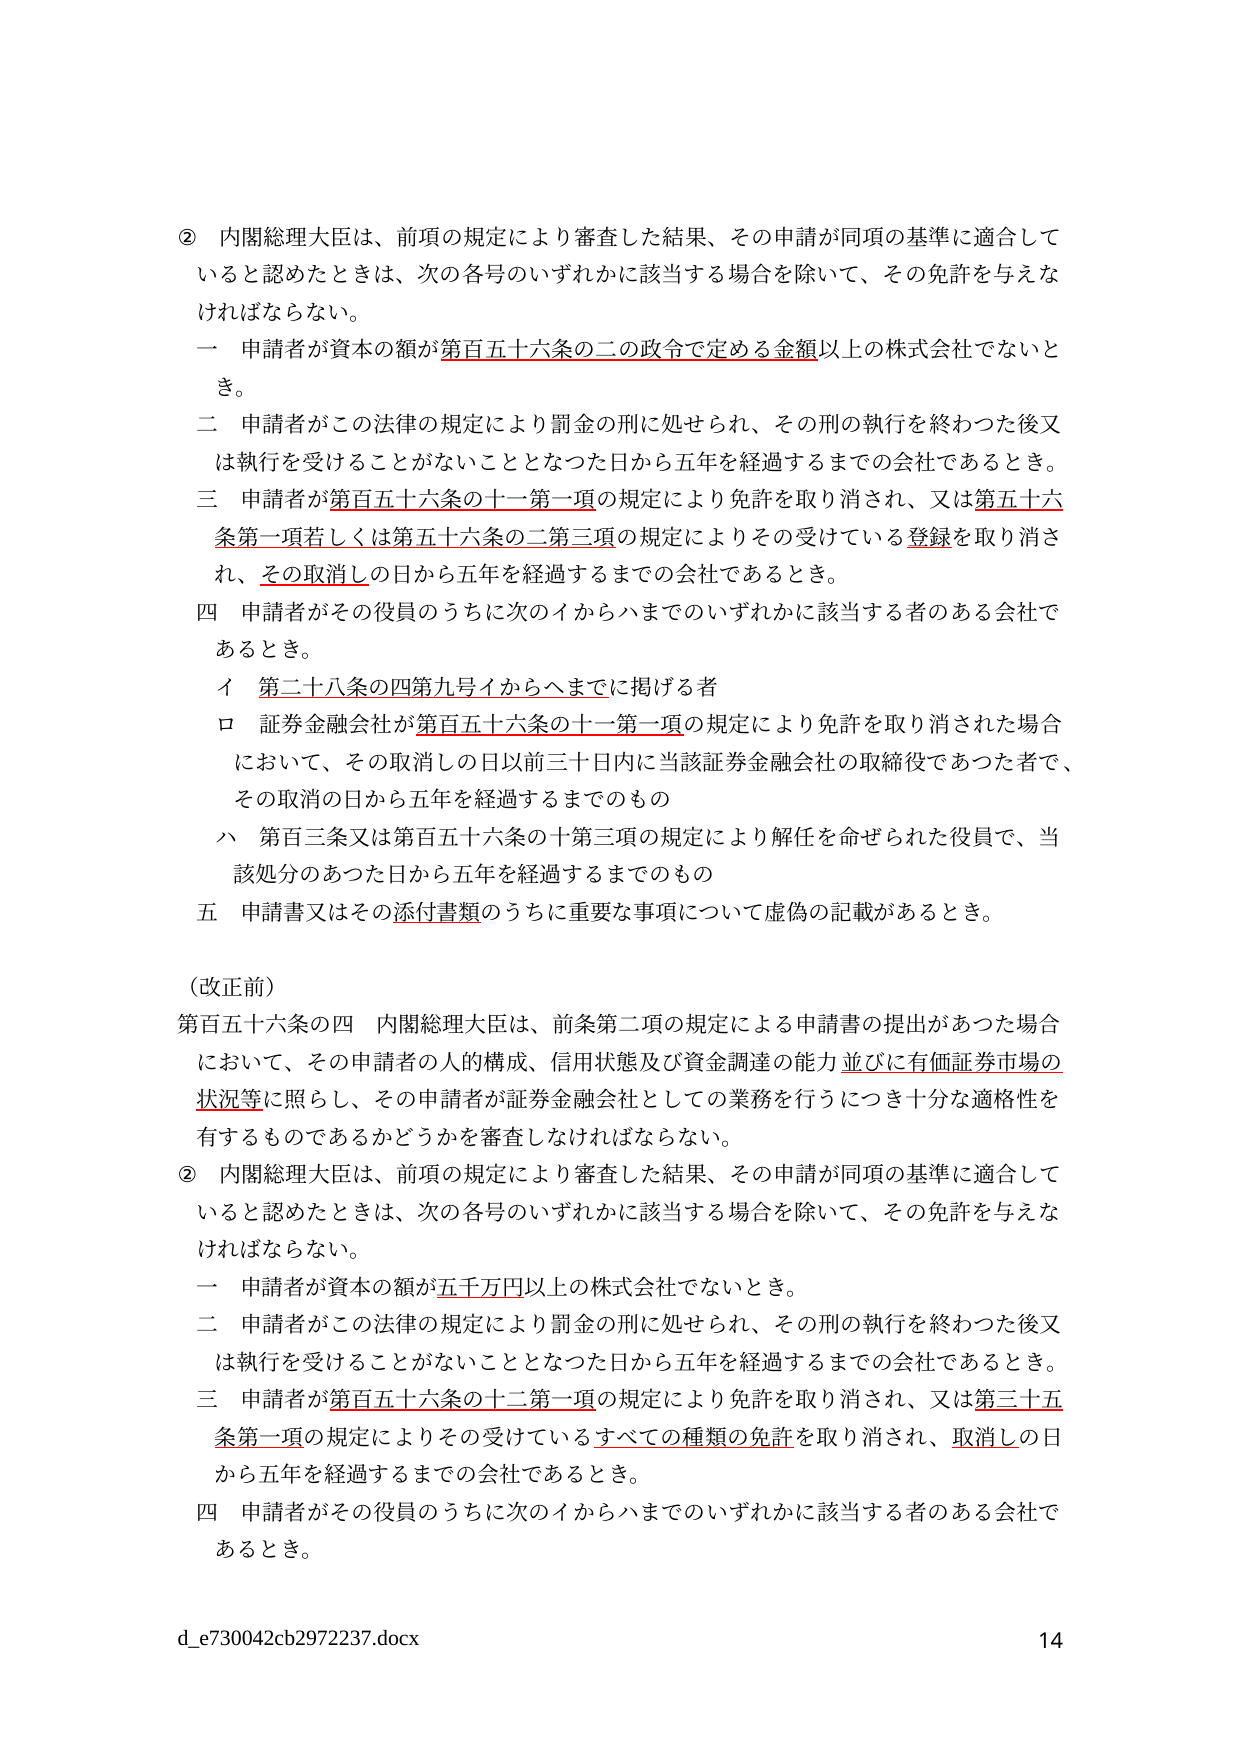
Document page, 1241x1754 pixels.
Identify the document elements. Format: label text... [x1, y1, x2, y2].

text 三 申請者が第百五十六条の十一第一項の規定により免許を取り消され、又は第五十六条第一項若しくは第五十六条の二第三項の規定によりその受けている登録を取り消され、その取消しの日から五年を経過するまでの会社であるとき。 [196, 479, 1063, 592]
text ② 内閣総理大臣は、前項の規定により審査した結果、その申請が同項の基準に適合していると認めたときは、次の各号のいずれかに該当する場合を除いて、その免許を与えなければならない。 [177, 1154, 1063, 1267]
text 第百五十六条の四 内閣総理大臣は、前条第二項の規定による申請書の提出があつた場合において、その申請者の人的構成、信用状態及び資金調達の能力並びに有価証券市場の状況等に照らし、その申請者が証券金融会社としての業務を行うにつき十分な適格性を有するものであるかどうかを審査しなければならない。 [177, 1004, 1063, 1154]
text 四 申請者がその役員のうちに次のイからハまでのいずれかに該当する者のある会社であるとき。 [196, 592, 1063, 667]
text ロ 証券金融会社が第百五十六条の十一第一項の規定により免許を取り消された場合において、その取消しの日以前三十日内に当該証券金融会社の取締役であつた者で、その取消の日から五年を経過するまでのもの [215, 704, 1063, 817]
text ② 内閣総理大臣は、前項の規定により審査した結果、その申請が同項の基準に適合していると認めたときは、次の各号のいずれかに該当する場合を除いて、その免許を与えなければならない。 [177, 217, 1063, 329]
text 五 申請書又はその添付書類のうちに重要な事項について虚偽の記載があるとき。 [196, 892, 1063, 929]
text 三 申請者が第百五十六条の十二第一項の規定により免許を取り消され、又は第三十五条第一項の規定によりその受けているすべての種類の免許を取り消され、取消しの日から五年を経過するまでの会社であるとき。 [196, 1379, 1063, 1492]
text ハ 第百三条又は第百五十六条の十第三項の規定により解任を命ぜられた役員で、当該処分のあつた日から五年を経過するまでのもの [215, 817, 1063, 892]
text 二 申請者がこの法律の規定により罰金の刑に処せられ、その刑の執行を終わつた後又は執行を受けることがないこととなつた日から五年を経過するまでの会社であるとき。 [196, 1304, 1063, 1379]
text 一 申請者が資本の額が五千万円以上の株式会社でないとき。 [196, 1267, 1063, 1304]
text 四 申請者がその役員のうちに次のイからハまでのいずれかに該当する者のある会社であるとき。 [196, 1492, 1063, 1567]
text イ 第二十八条の四第九号イからヘまでに掲げる者 [215, 667, 1063, 704]
text 二 申請者がこの法律の規定により罰金の刑に処せられ、その刑の執行を終わつた後又は執行を受けることがないこととなつた日から五年を経過するまでの会社であるとき。 [196, 404, 1063, 479]
text 一 申請者が資本の額が第百五十六条の二の政令で定める金額以上の株式会社でないとき。 [196, 329, 1063, 404]
text （改正前） [177, 967, 1063, 1004]
